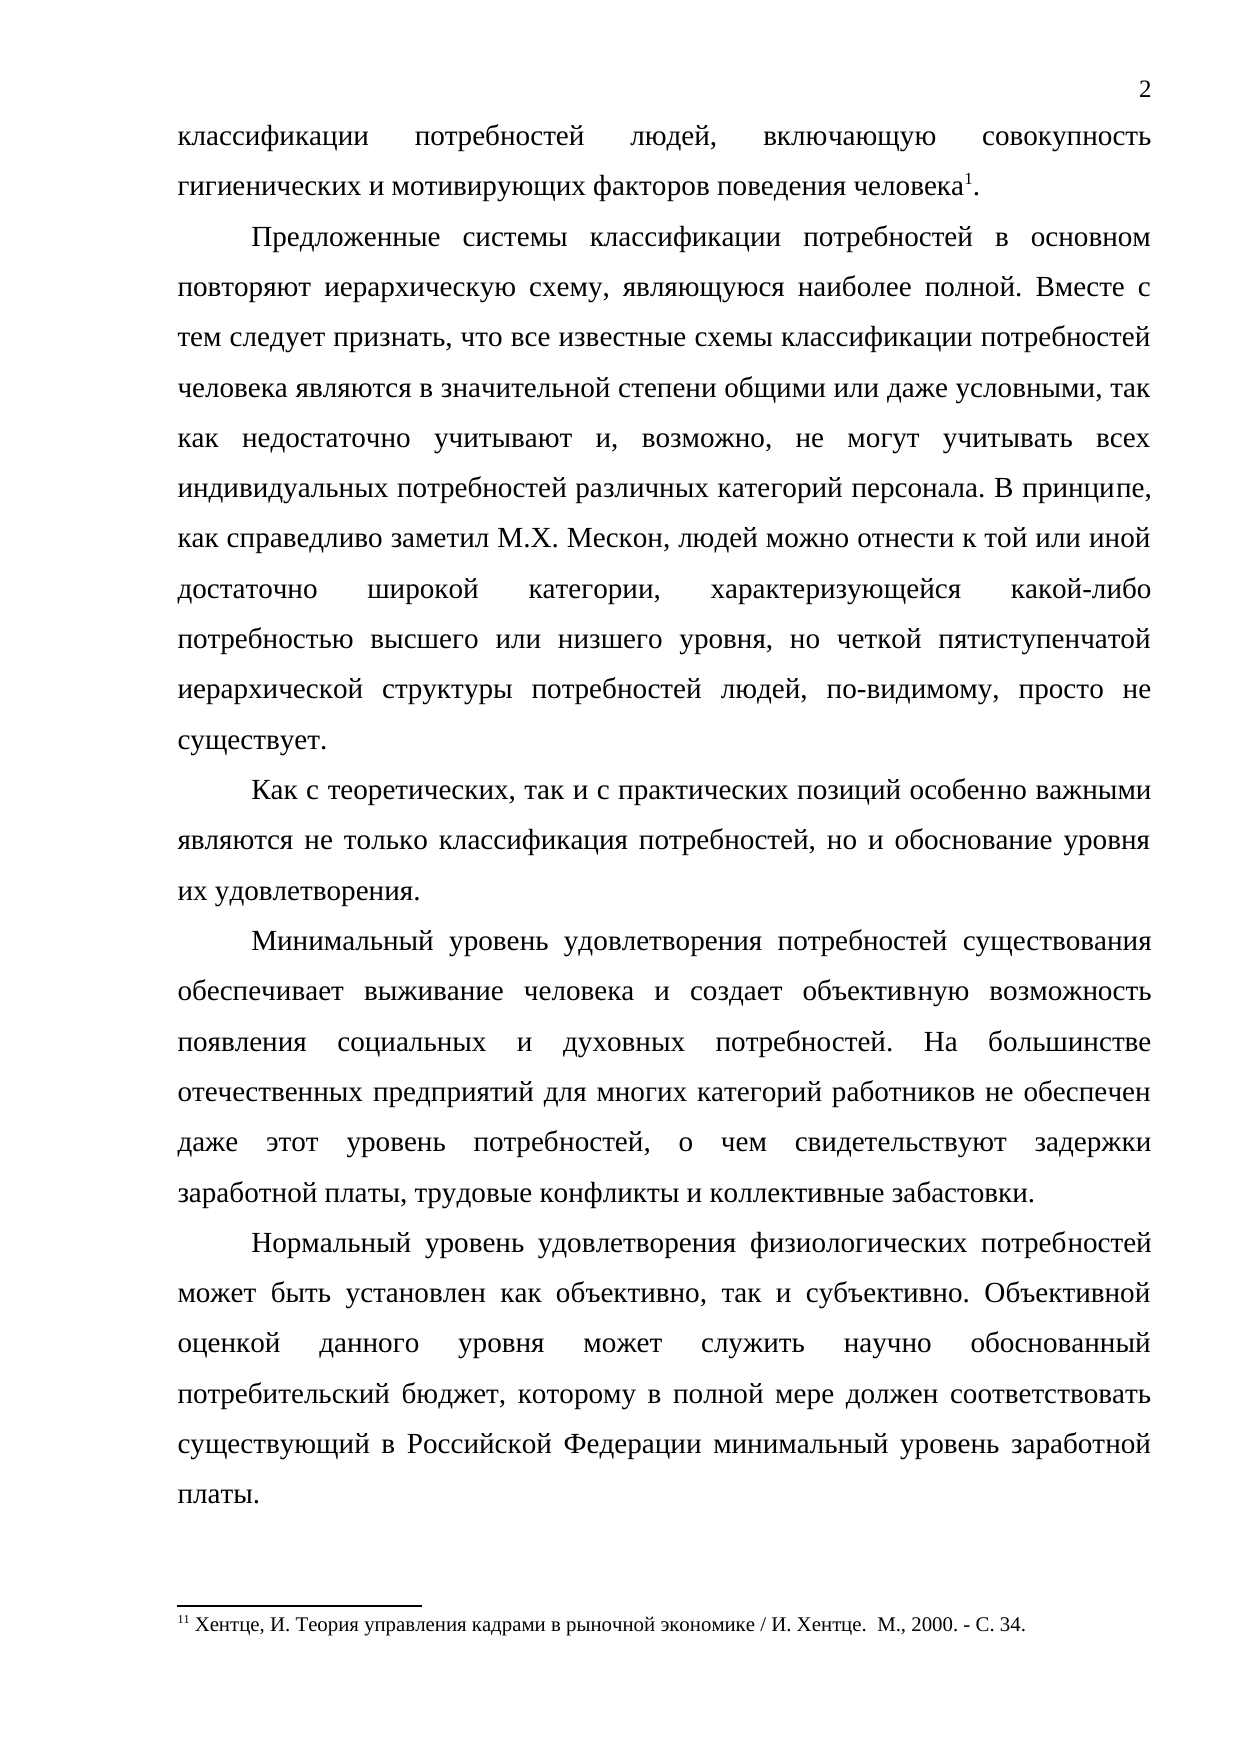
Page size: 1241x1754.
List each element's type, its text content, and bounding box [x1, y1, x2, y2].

text Предложенные системы классификации потребностей в основном повторяют иерархическую схему, являющуюся наиболее полной. Вместе с тем следует признать, что все известные схемы классификации потребностей человека являются в значительной степени общими или даже условными, так как недостаточно учитывают и, возможно, не могут учитывать всех индивидуальных потребностей различных категорий персонала. В принципе, как справедливо заметил М.Х. Мескон, людей можно отнести к той или иной достаточно широкой категории, характеризующейся какой-либо потребностью высшего или низшего уровня, но четкой пятиступенчатой иерархической структуры потребностей людей, по-видимому, просто не существует. [177, 219, 1152, 755]
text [177, 118, 1152, 202]
text Минимальный уровень удовлетворения потребностей существования обеспечивает выживание человека и создает объективную возможность появления социальных и духовных потребностей. На большинстве отечественных предприятий для многих категорий работников не обеспечен даже этот уровень потребностей, о чем свидетельствуют задержки заработной платы, трудовые конфликты и коллективные забастовки. [177, 923, 1152, 1208]
text Как с теоретических, так и с практических позиций особенно важными являются не только классификация потребностей, но и обоснование уровня их удовлетворения. [177, 772, 1152, 906]
text Нормальный уровень удовлетворения физиологических потребностей может быть установлен как объективно, так и субъективно. Объективной оценкой данного уровня может служить научно обоснованный потребительский бюджет, которому в полной мере должен соответствовать существующий в Российской Федерации минимальный уровень заработной платы. [177, 1225, 1152, 1510]
